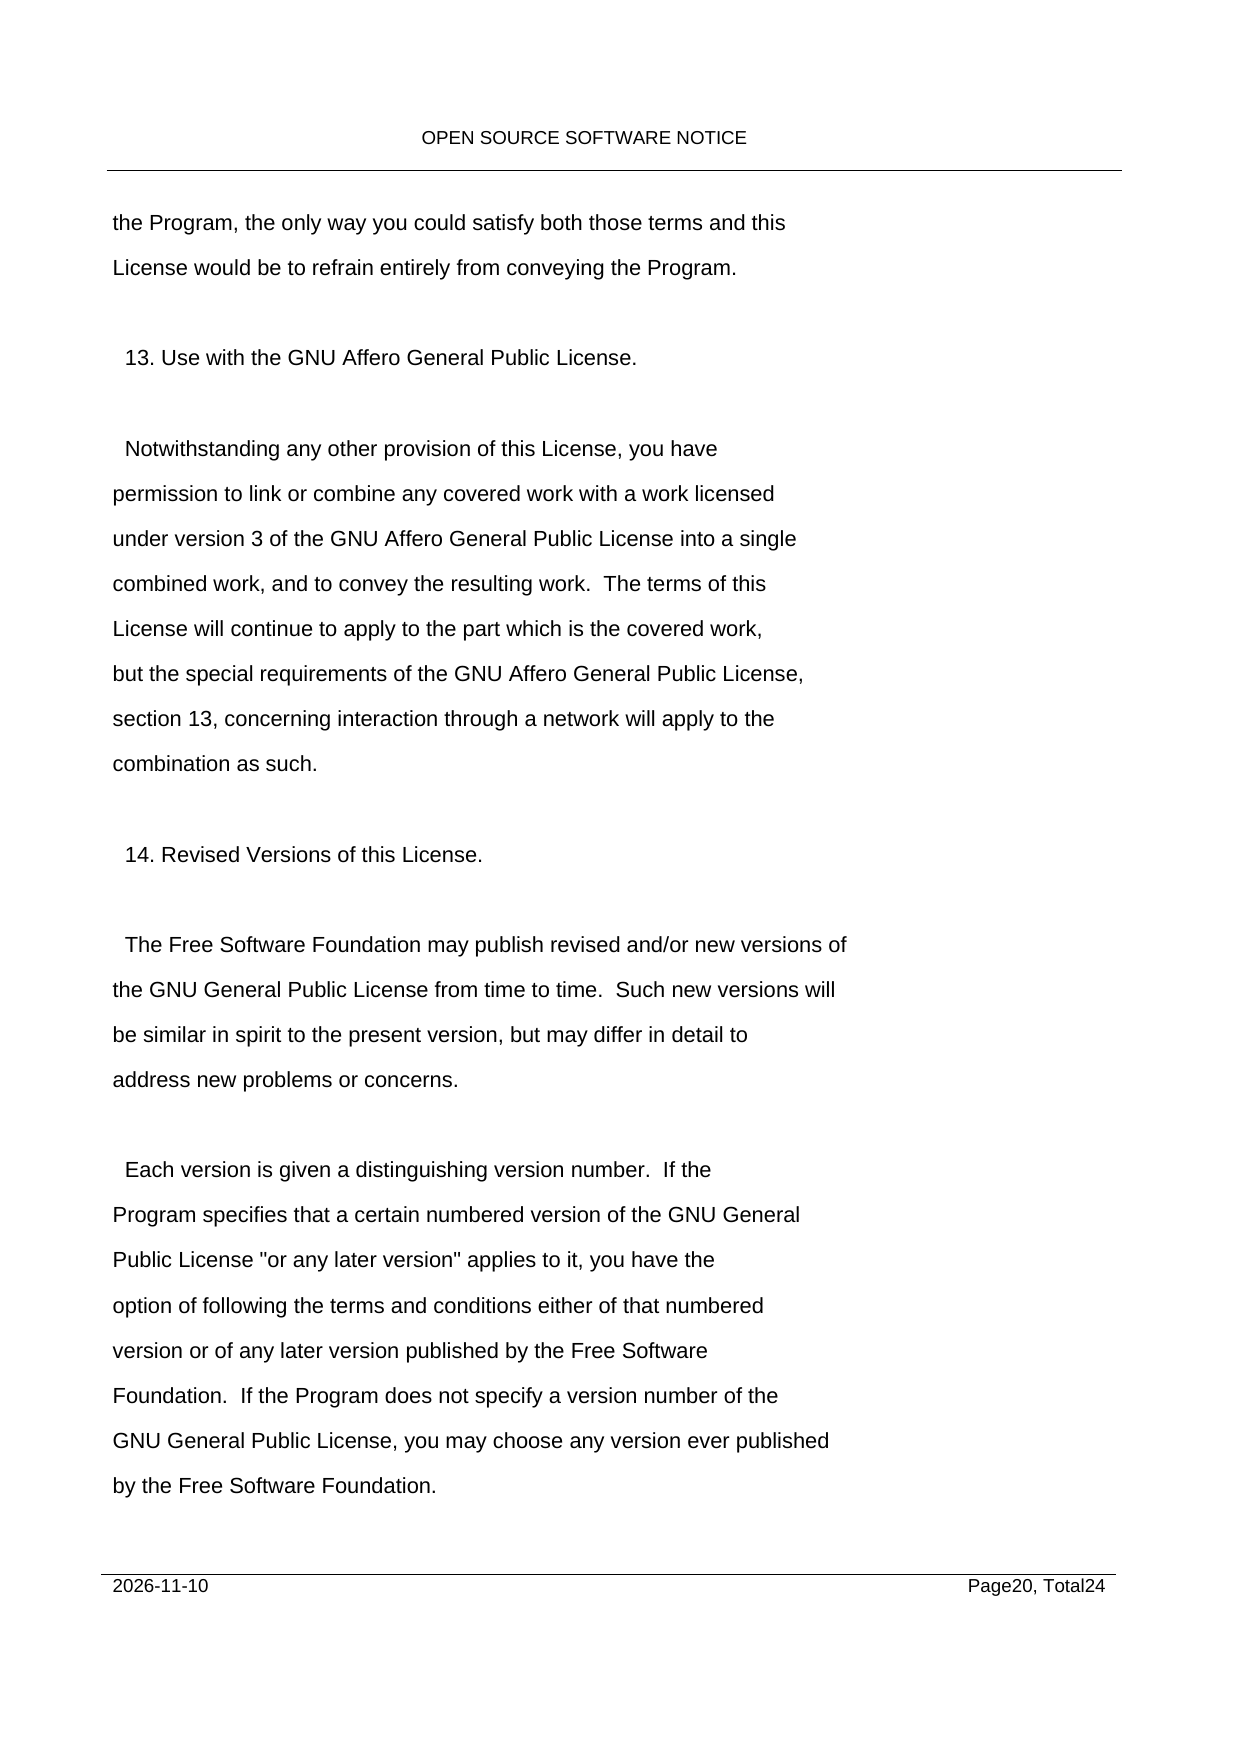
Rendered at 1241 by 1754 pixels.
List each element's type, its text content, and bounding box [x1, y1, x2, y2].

text permission to link or combine any covered work with a work licensed [112, 477, 1128, 509]
text License will continue to apply to the part which is the covered work, [112, 612, 1128, 645]
text section 13, concerning interaction through a network will apply to the [112, 702, 1128, 735]
text be similar in spirit to the present version, but may differ in detail to [112, 1018, 1128, 1051]
text under version 3 of the GNU Affero General Public License into a single [112, 522, 1128, 554]
text Program specifies that a certain numbered version of the GNU General [112, 1199, 1128, 1231]
text Public License "or any later version" applies to it, you have the [112, 1244, 1128, 1276]
text the GNU General Public License from time to time. Such new versions will [112, 973, 1128, 1006]
text The Free Software Foundation may publish revised and/or new versions of [112, 928, 1128, 961]
text but the special requirements of the GNU Affero General Public License, [112, 657, 1128, 690]
text address new problems or concerns. [112, 1063, 1128, 1096]
text by the Free Software Foundation. [112, 1469, 1128, 1502]
text version or of any later version published by the Free Software [112, 1334, 1128, 1366]
text License would be to refrain entirely from conveying the Program. [112, 251, 1128, 284]
text combined work, and to convey the resulting work. The terms of this [112, 567, 1128, 600]
text Notwithstanding any other provision of this License, you have [112, 432, 1128, 464]
text option of following the terms and conditions either of that numbered [112, 1289, 1128, 1321]
text 13. Use with the GNU Affero General Public License. [112, 342, 1128, 374]
text combination as such. [112, 748, 1128, 780]
text Each version is given a distinguishing version number. If the [112, 1153, 1128, 1186]
text the Program, the only way you could satisfy both those terms and this [112, 206, 1128, 239]
text Foundation. If the Program does not specify a version number of the [112, 1379, 1128, 1412]
text GNU General Public License, you may choose any version ever published [112, 1424, 1128, 1457]
text 14. Revised Versions of this License. [112, 838, 1128, 870]
